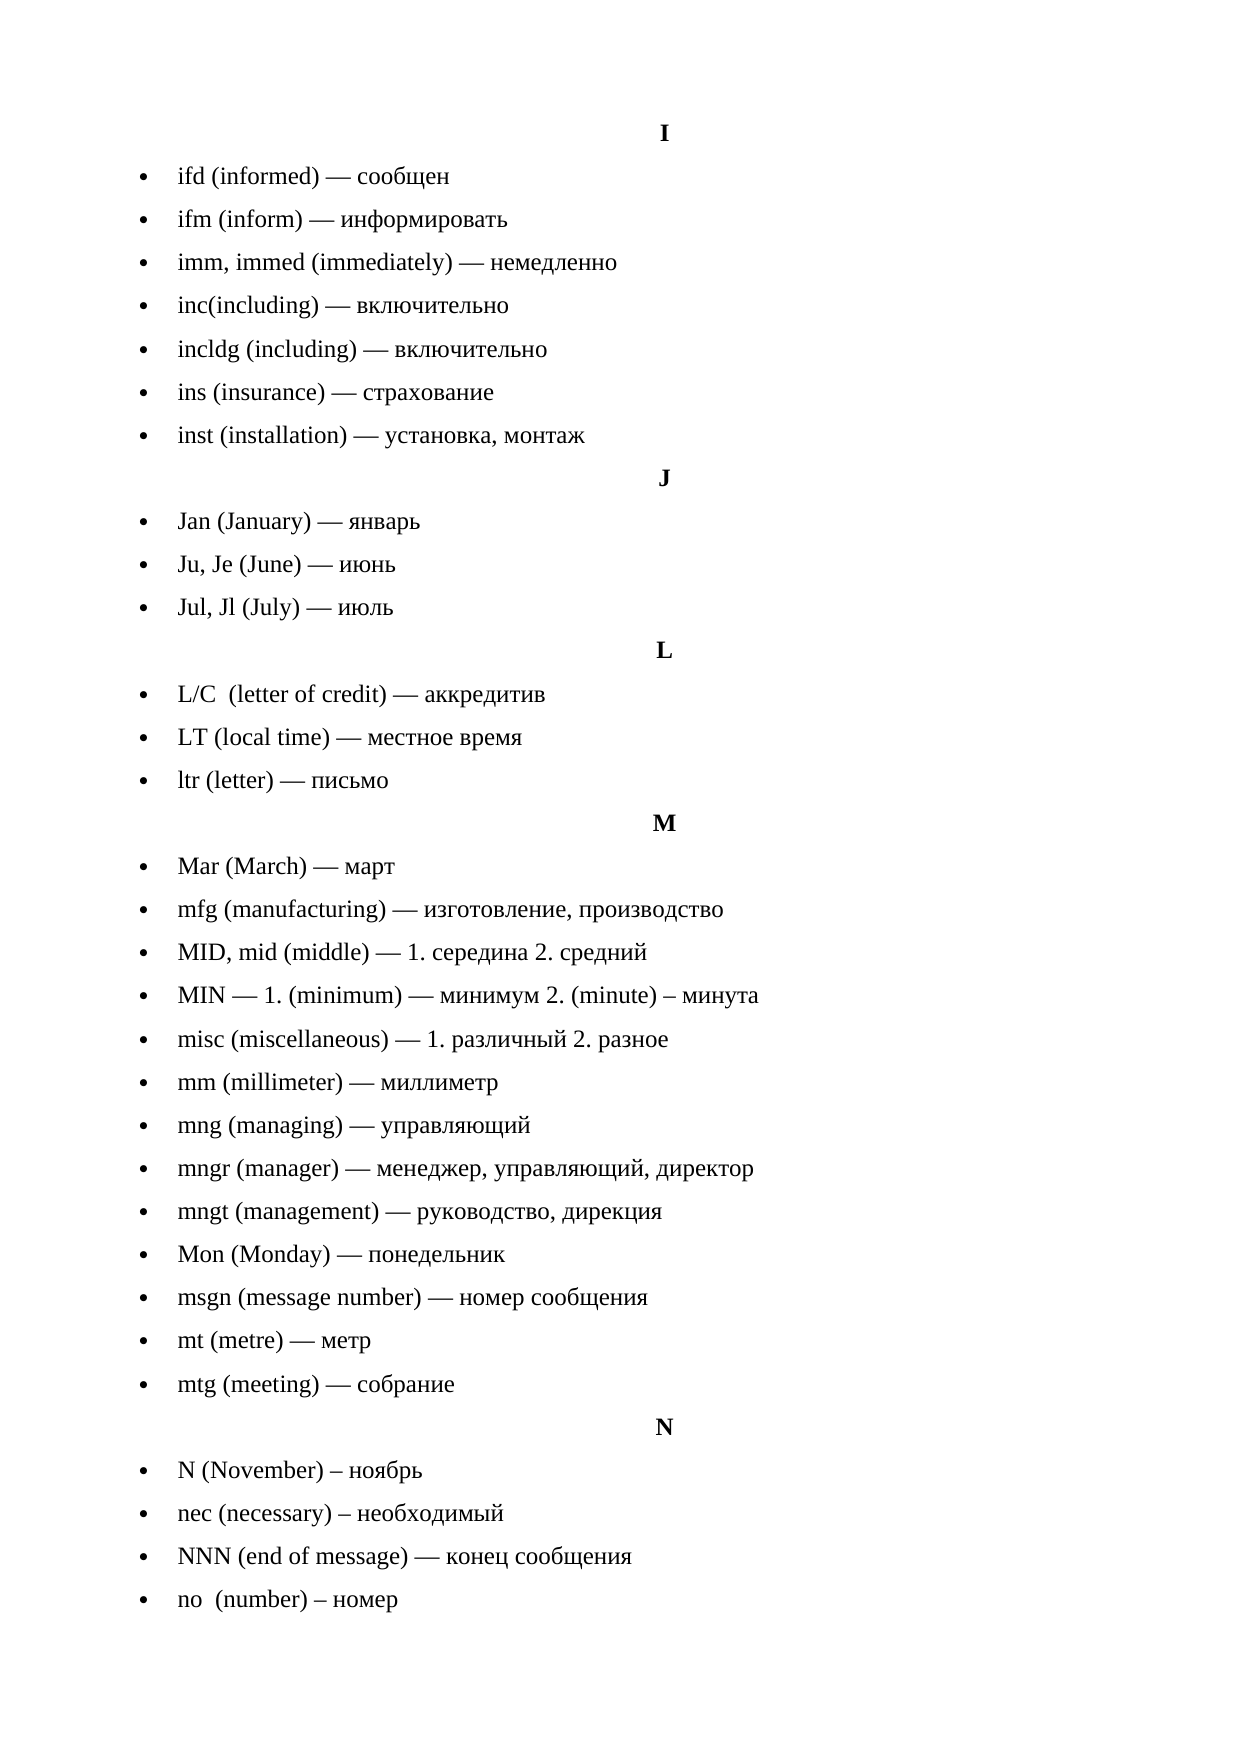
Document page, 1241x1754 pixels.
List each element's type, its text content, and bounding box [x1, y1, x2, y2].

list ltr (letter) — письмо [140, 765, 1152, 794]
list Ju, Je (June) — июнь [140, 549, 1152, 578]
list mfg (manufacturing) — изготовление, производство [140, 894, 1152, 923]
text N [177, 1412, 1152, 1441]
text M [177, 808, 1152, 837]
list incldg (including) — включительно [140, 334, 1152, 362]
list inc(including) — включительно [140, 291, 1152, 319]
list NNN (end of message) — конец сообщения [140, 1541, 1152, 1570]
list nес (necessary) – необходимый [140, 1498, 1152, 1527]
list mt (metre) — метр [140, 1326, 1152, 1354]
list ifm (inform) — информировать [140, 204, 1152, 233]
list mng (managing) — управляющий [140, 1110, 1152, 1139]
list Jan (January) — январь [140, 506, 1152, 535]
list LT (local time) — местное время [140, 722, 1152, 751]
list MID, mid (middle) — 1. середина 2. средний [140, 937, 1152, 966]
text I [177, 118, 1152, 147]
list L/C (letter of credit) — аккредитив [140, 679, 1152, 707]
list ins (insurance) — страхование [140, 377, 1152, 406]
list MIN — 1. (minimum) — минимум 2. (minute) – минута [140, 981, 1152, 1009]
list mtg (meeting) — собрание [140, 1369, 1152, 1397]
list inst (installation) — установка, монтаж [140, 420, 1152, 449]
list misc (miscellaneous) — 1. различный 2. разное [140, 1024, 1152, 1052]
list imm, immed (immediately) — немедленно [140, 247, 1152, 276]
list Mar (March) — март [140, 851, 1152, 880]
list ifd (informed) — сообщен [140, 161, 1152, 190]
list msgn (message number) — номер сообщения [140, 1282, 1152, 1311]
list mm (millimeter) — миллиметр [140, 1067, 1152, 1096]
list Jul, Jl (July) — июль [140, 592, 1152, 621]
text L [177, 636, 1152, 664]
list mngt (management) — руководство, дирекция [140, 1196, 1152, 1225]
list mngr (manager) — менеджер, управляющий, директор [140, 1153, 1152, 1182]
list no (number) – номер [140, 1584, 1152, 1613]
text J [177, 463, 1152, 492]
list N (November) – ноябрь [140, 1455, 1152, 1484]
list Mon (Monday) — понедельник [140, 1239, 1152, 1268]
